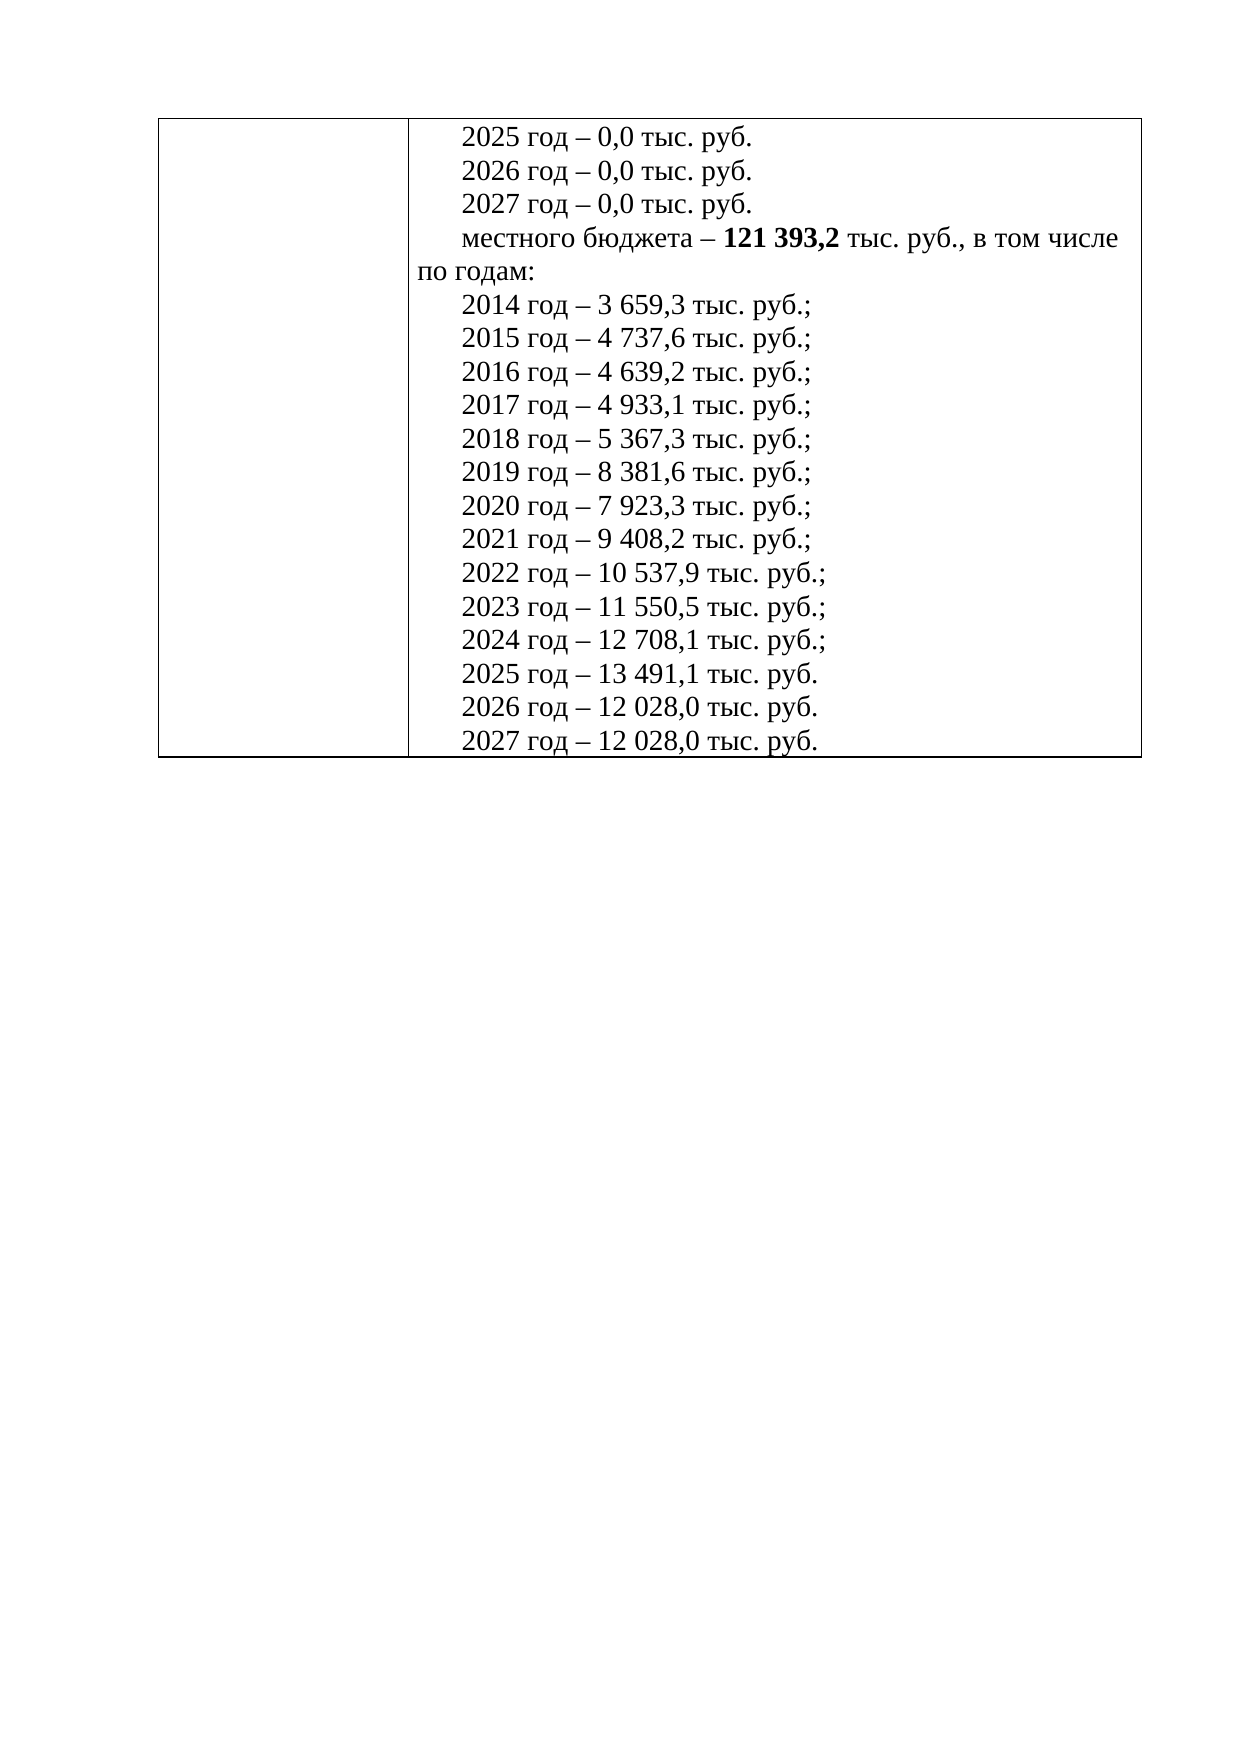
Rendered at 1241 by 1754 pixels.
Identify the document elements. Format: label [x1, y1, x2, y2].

table_cell [159, 119, 408, 756]
table_cell [409, 119, 1141, 756]
